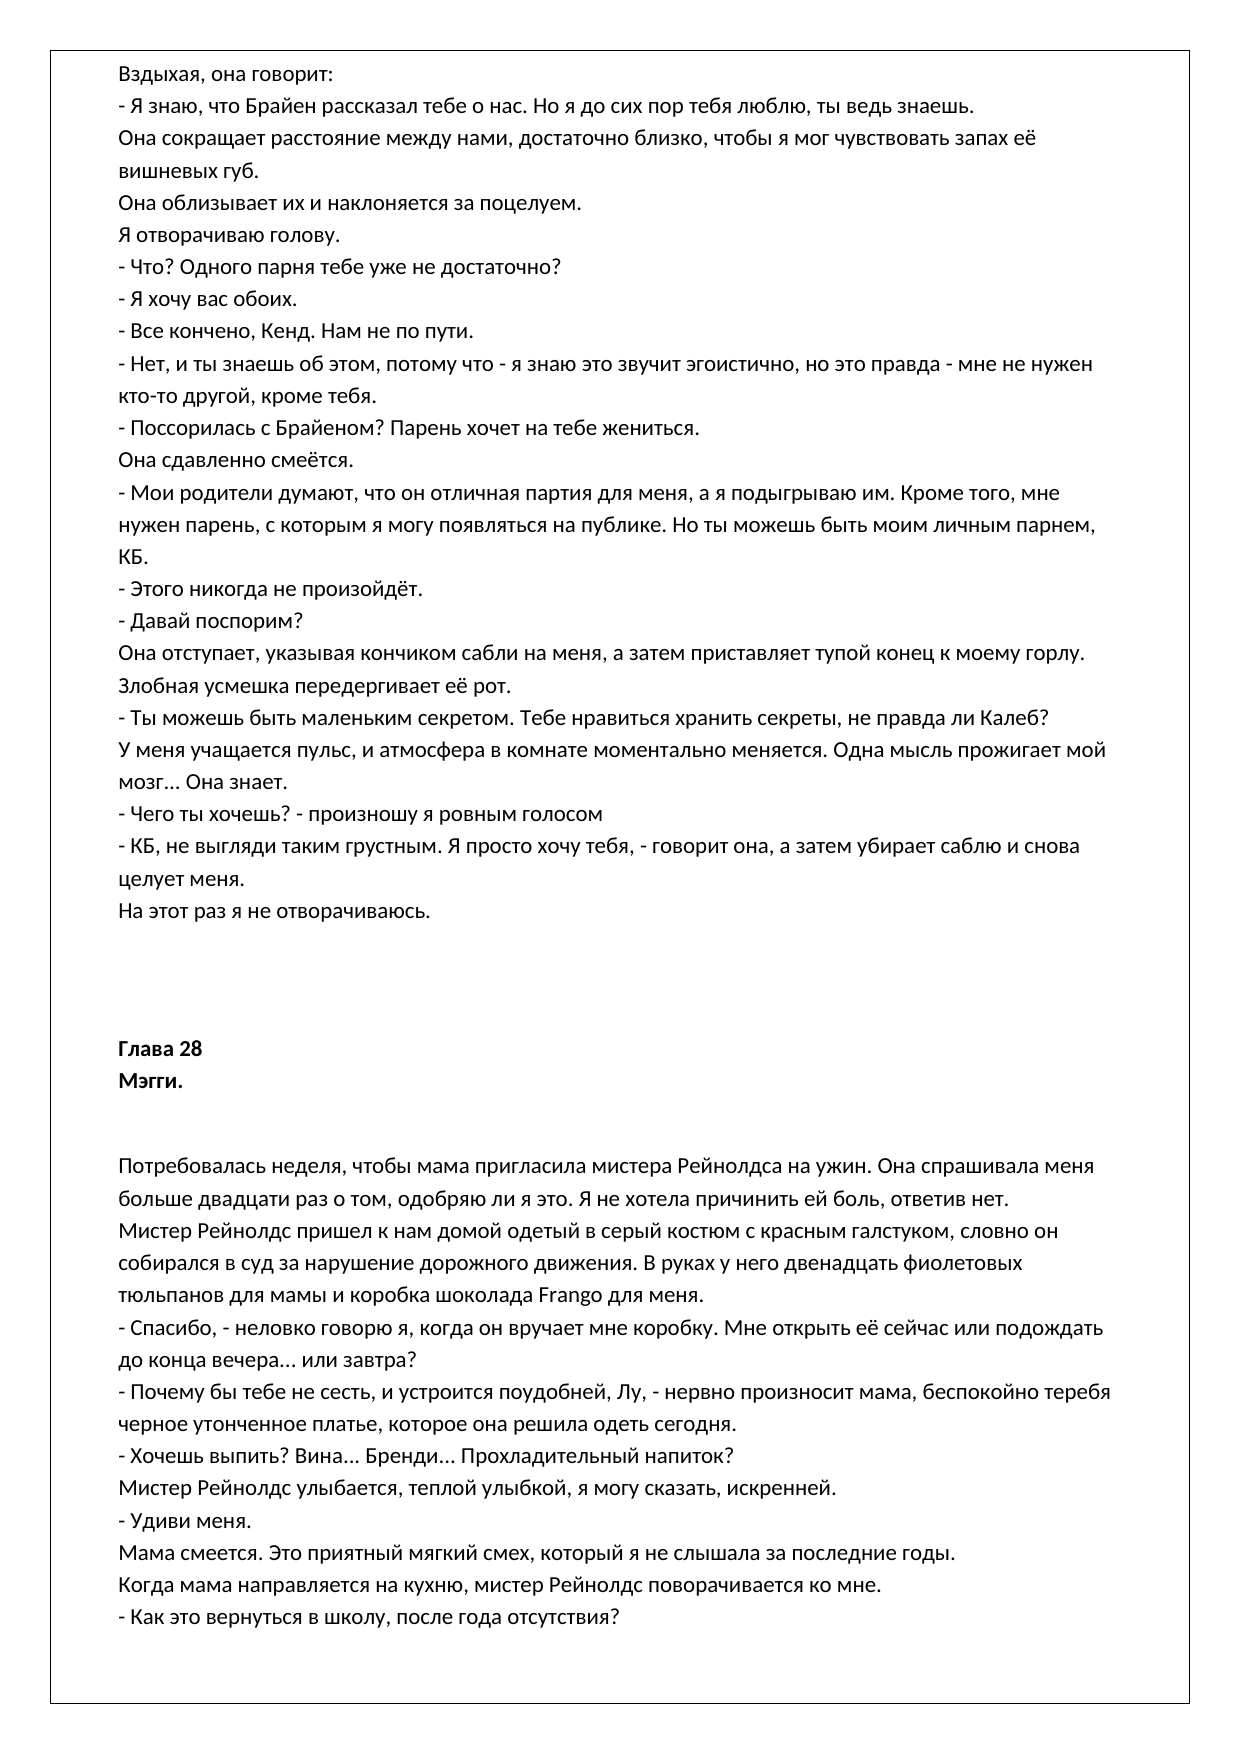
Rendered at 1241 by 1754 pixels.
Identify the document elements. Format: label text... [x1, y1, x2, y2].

text Потребовалась неделя, чтобы мама пригласила мистера Рейнолдса на ужин. Она спрашивала меня больше двадцати раз о том, одобряю ли я это. Я не хотела причинить ей боль, ответив нет. Мистер Рейнолдс пришел к нам домой одетый в серый костюм с красным галстуком, словно он собирался в суд за нарушение дорожного движения. В руках у него двенадцать фиолетовых тюльпанов для мамы и коробка шоколада Frango для меня. - Спасибо, - неловко говорю я, когда он вручает мне коробку. Мне открыть её сейчас или подождать до конца вечера... или завтра? - Почему бы тебе не сесть, и устроится поудобней, Лу, - нервно произносит мама, беспокойно теребя черное утонченное платье, которое она решила одеть сегодня. - Хочешь выпить? Вина... Бренди... Прохладительный напиток? Мистер Рейнолдс улыбается, теплой улыбкой, я могу сказать, искренней. - Удиви меня. Мама смеется. Это приятный мягкий смех, который я не слышала за последние годы. Когда мама направляется на кухню, мистер Рейнолдс поворачивается ко мне. - Как это вернуться в школу, после года отсутствия? [118, 1119, 1122, 1630]
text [118, 59, 1122, 956]
text Глава 28 Мэгги. [118, 1034, 1122, 1094]
